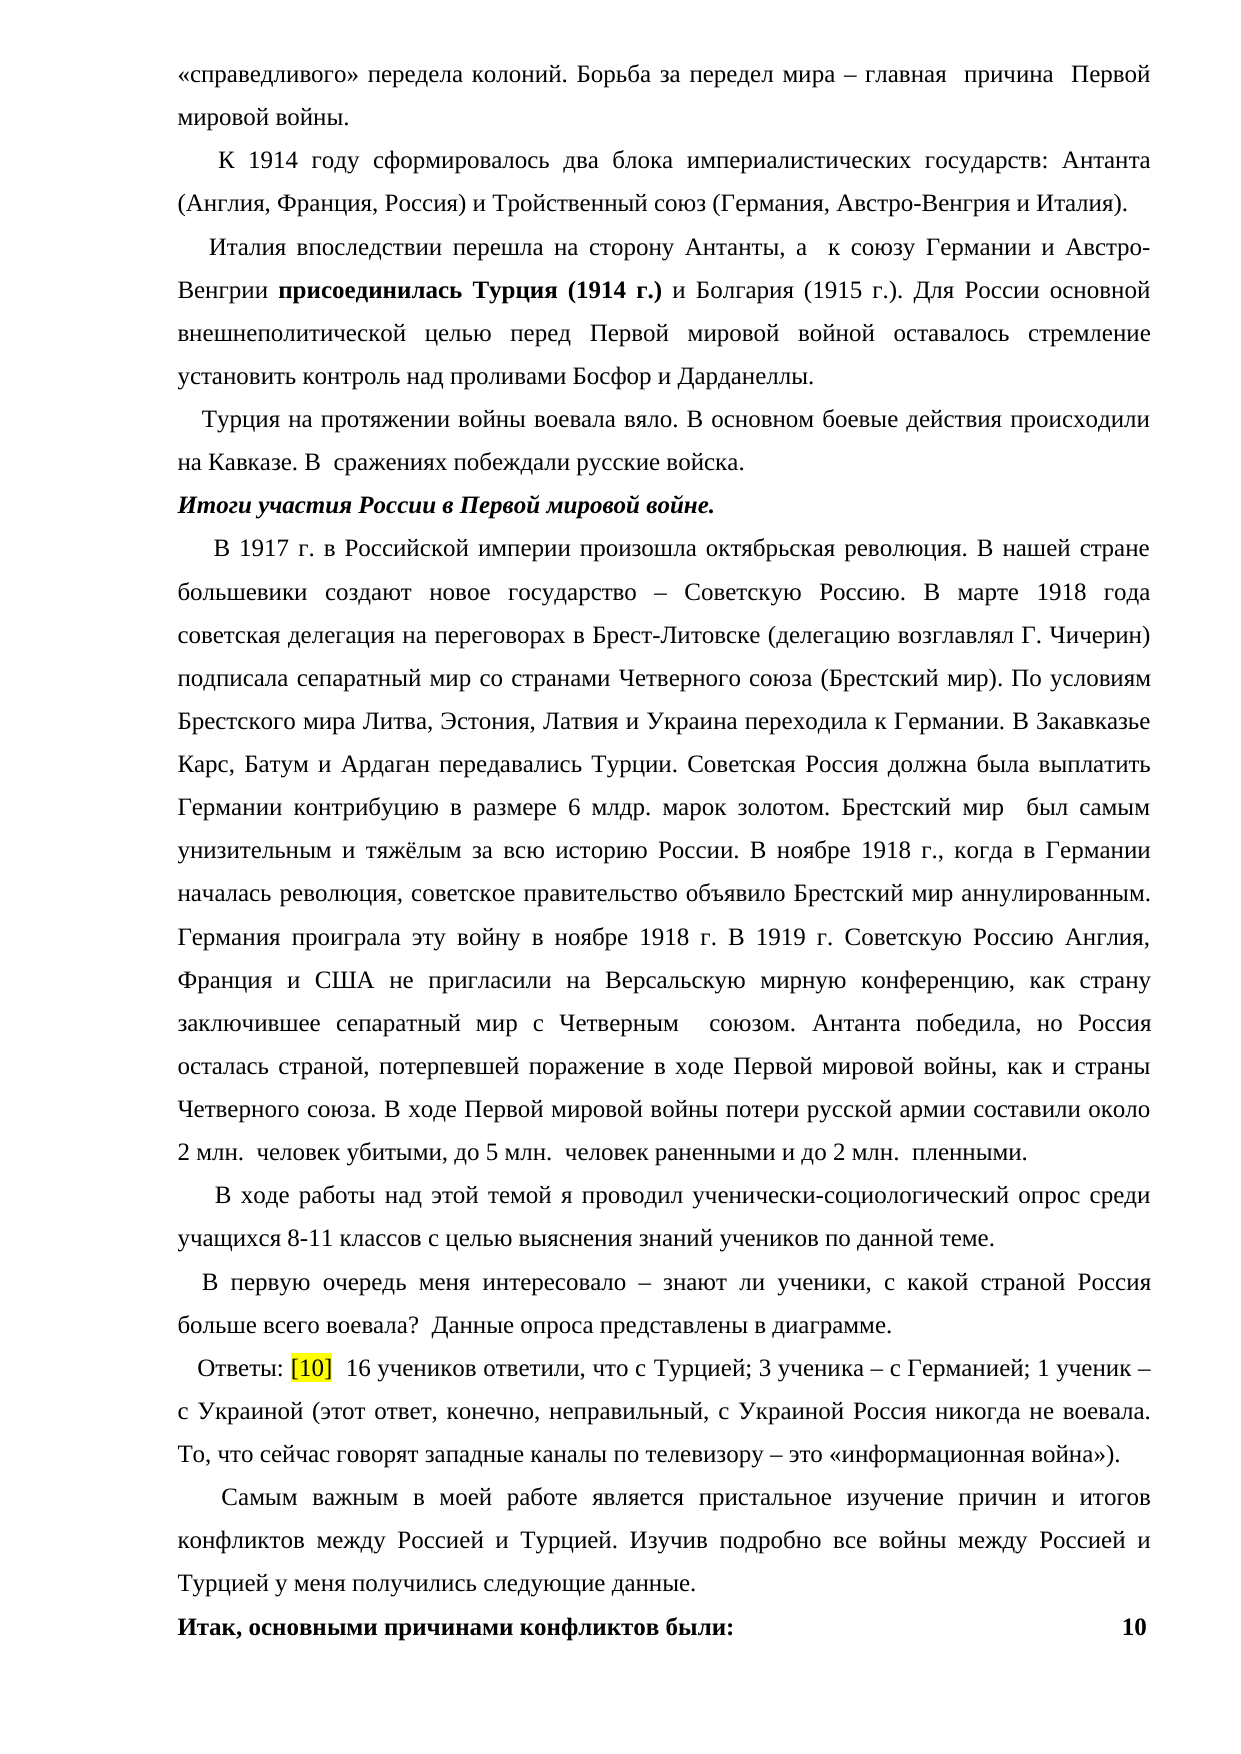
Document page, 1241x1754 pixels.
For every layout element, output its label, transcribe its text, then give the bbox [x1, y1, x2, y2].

text В 1917 г. в Российской империи произошла октябрьская революция. В нашей стране большевики создают новое государство – Советскую Россию. В марте 1918 года советская делегация на переговорах в Брест-Литовске (делегацию возглавлял Г. Чичерин) подписала сепаратный мир со странами Четверного союза (Брестский мир). По условиям Брестского мира Литва, Эстония, Латвия и Украина переходила к Германии. В Закавказье Карс, Батум и Ардаган передавались Турции. Советская Россия должна была выплатить Германии контрибуцию в размере 6 млдр. марок золотом. Брестский мир был самым унизительным и тяжёлым за всю историю России. В ноябре 1918 г., когда в Германии началась революция, советское правительство объявило Брестский мир аннулированным. Германия проиграла эту войну в ноябре 1918 г. В 1919 г. Советскую Россию Англия, Франция и США не пригласили на Версальскую мирную конференцию, как страну заключившее сепаратный мир с Четверным союзом. Антанта победила, но Россия осталась страной, потерпевшей поражение в ходе Первой мировой войны, как и страны Четверного союза. В ходе Первой мировой войны потери русской армии составили около 2 млн. человек убитыми, до 5 млн. человек раненными и до 2 млн. пленными. [177, 533, 1152, 1166]
text Самым важным в моей работе является пристальное изучение причин и итогов конфликтов между Россией и Турцией. Изучив подробно все войны между Россией и Турцией у меня получились следующие данные. [177, 1482, 1152, 1597]
text Итак, основными причинами конфликтов были: 10 [177, 1612, 1152, 1640]
text К 1914 году сформировалось два блока империалистических государств: Антанта (Англия, Франция, Россия) и Тройственный союз (Германия, Австро-Венгрия и Италия). [177, 145, 1152, 217]
text Ответы: [10] 16 учеников ответили, что с Турцией; 3 ученика – с Германией; 1 ученик – с Украиной (этот ответ, конечно, неправильный, с Украиной Россия никогда не воевала. То, что сейчас говорят западные каналы по телевизору – это «информационная война»). [177, 1353, 1152, 1468]
text «справедливого» передела колоний. Борьба за передел мира – главная причина Первой мировой войны. [177, 59, 1152, 131]
text В ходе работы над этой темой я проводил ученически-социологический опрос среди учащихся 8-11 классов с целью выяснения знаний учеников по данной теме. [177, 1180, 1152, 1252]
text Италия впоследствии перешла на сторону Антанты, а к союзу Германии и Австро-Венгрии присоединилась Турция (1914 г.) и Болгария (1915 г.). Для России основной внешнеполитической целью перед Первой мировой войной оставалось стремление установить контроль над проливами Босфор и Дарданеллы. [177, 232, 1152, 390]
text Итоги участия России в Первой мировой войне. [177, 490, 1152, 519]
text В первую очередь меня интересовало – знают ли ученики, с какой страной Россия больше всего воевала? Данные опроса представлены в диаграмме. [177, 1267, 1152, 1338]
text Турция на протяжении войны воевала вяло. В основном боевые действия происходили на Кавказе. В сражениях побеждали русские войска. [177, 404, 1152, 476]
